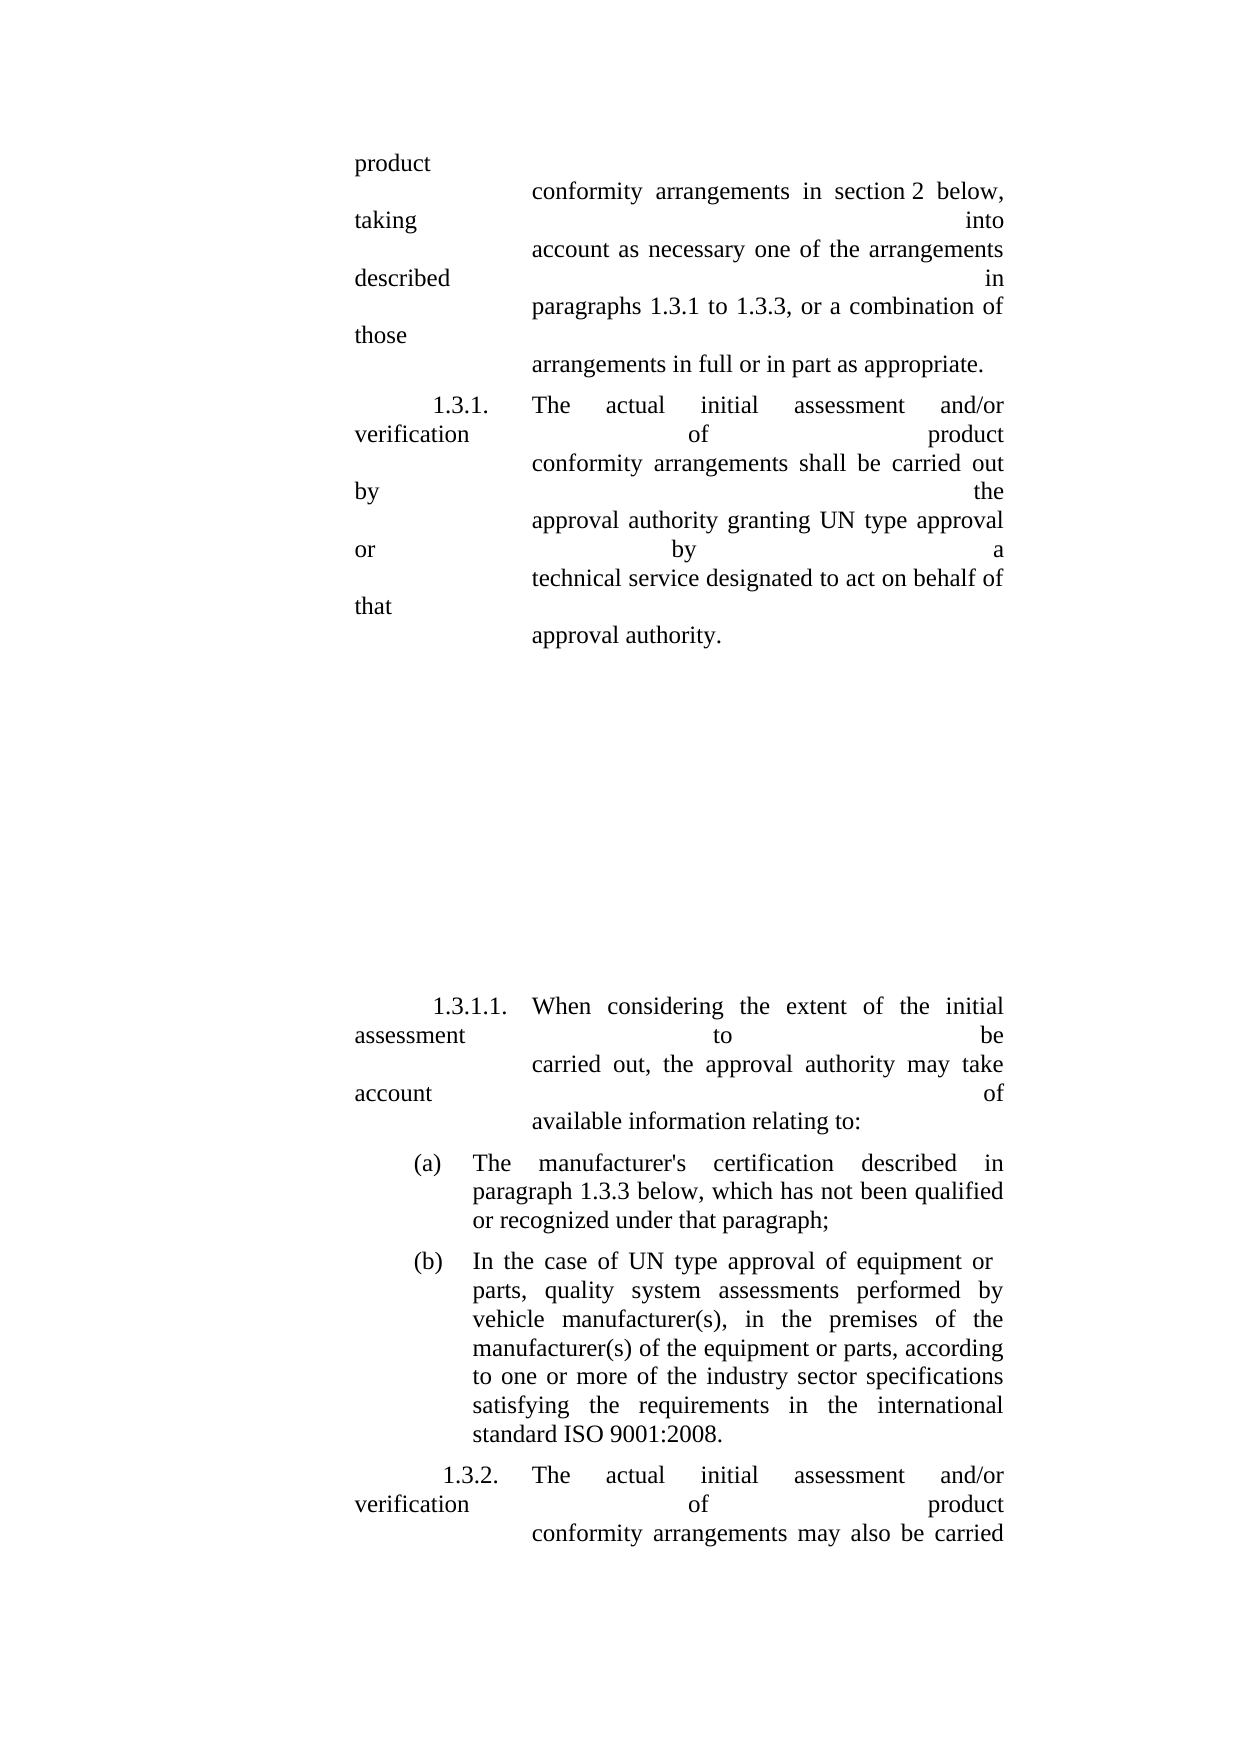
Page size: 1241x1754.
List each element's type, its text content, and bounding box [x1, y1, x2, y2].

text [354, 148, 1004, 378]
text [354, 1460, 1004, 1546]
text 1.3.1.1. When considering the extent of the initial assessment to be carried out, the approval authority may take account of available information relating to: [354, 991, 1004, 1135]
text 1.3.1. The actual initial assessment and/or verification of product conformity arrangements shall be carried out by the approval authority granting UN type approval or by a technical service designated to act on behalf of that approval authority. [354, 390, 1004, 649]
text (b) In the case of UN type approval of equipment or parts, quality system assessments performed by vehicle manufacturer(s), in the premises of the manufacturer(s) of the equipment or parts, according to one or more of the industry sector specifications satisfying the requirements in the international standard ISO 9001:2008. [236, 1246, 1004, 1448]
text (a) The manufacturer's certification described in paragraph 1.3.3 below, which has not been qualified or recognized under that paragraph; [236, 1148, 1004, 1234]
